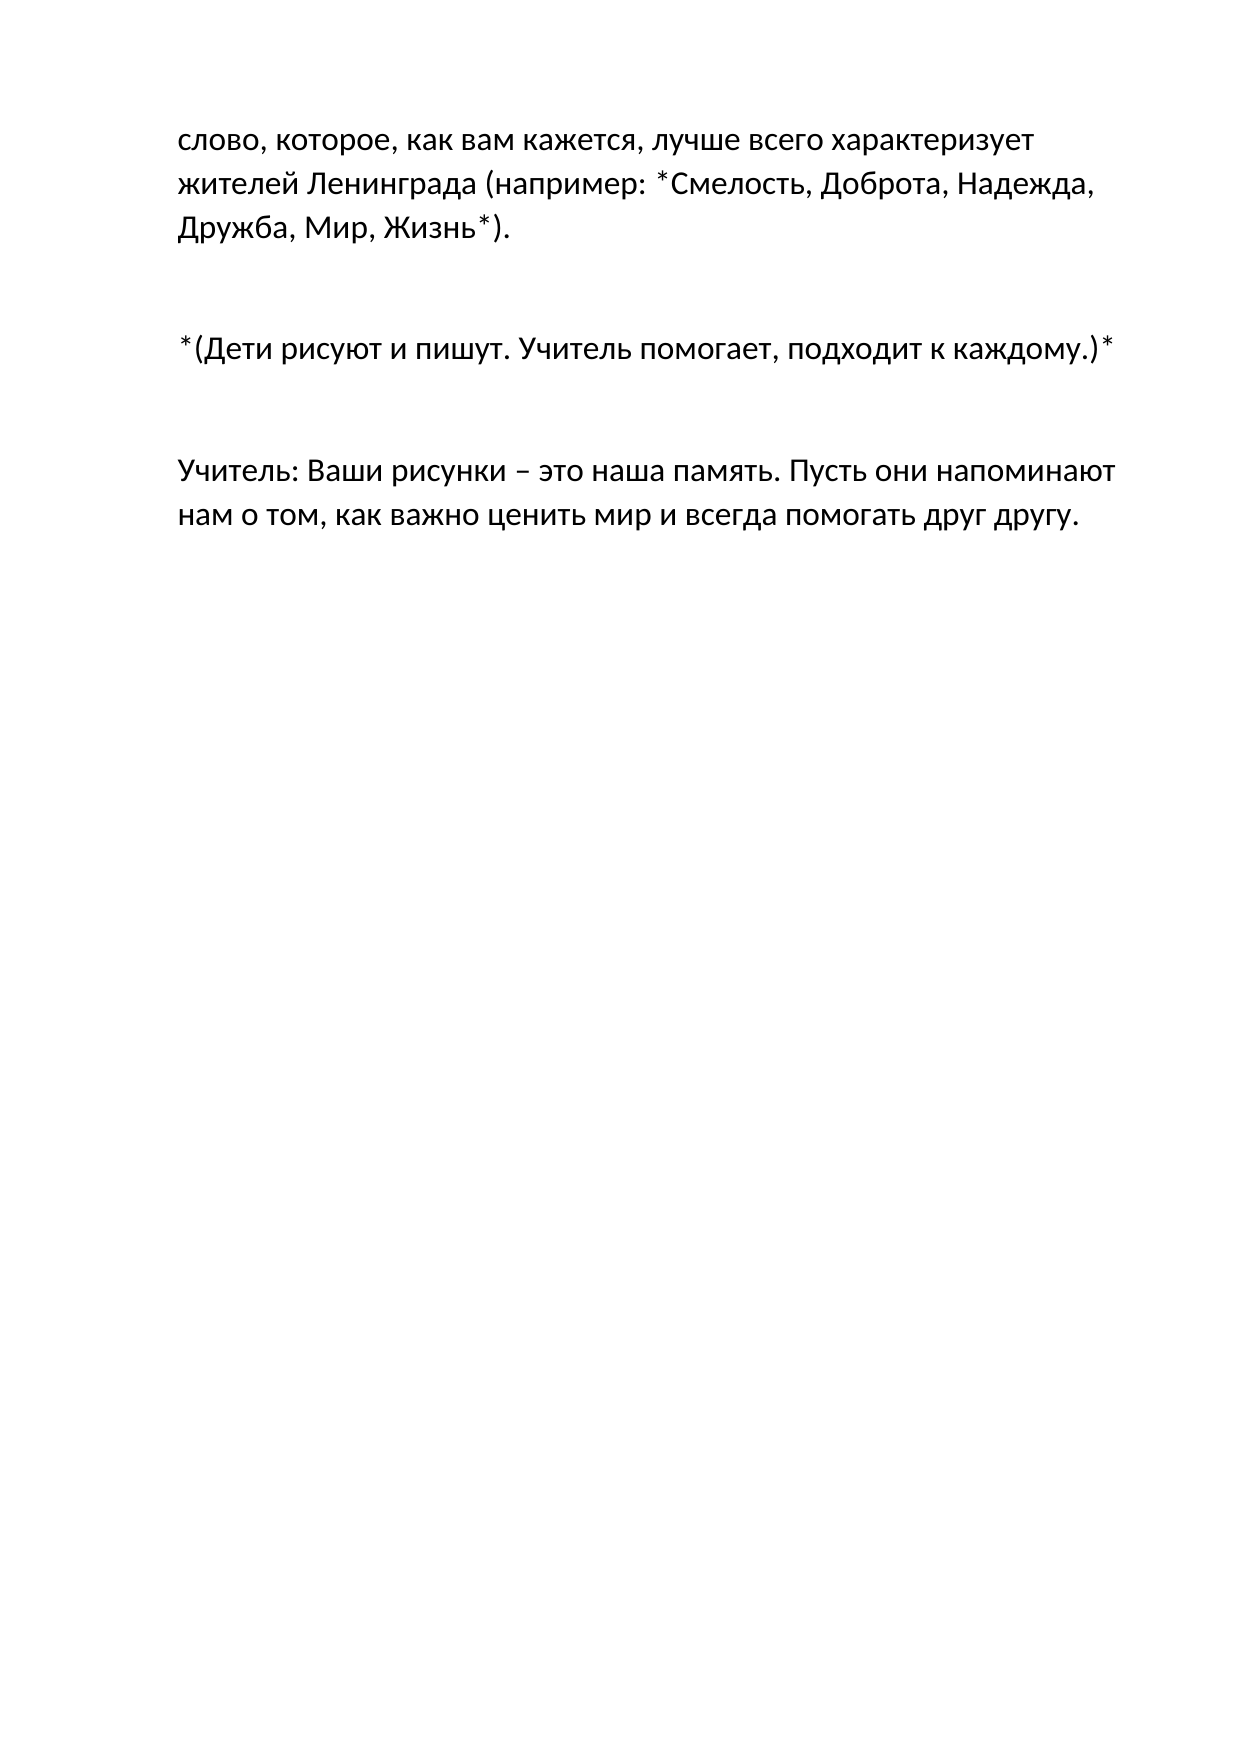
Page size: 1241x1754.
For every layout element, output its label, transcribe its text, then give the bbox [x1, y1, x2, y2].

text Учитель: Ваши рисунки – это наша память. Пусть они напоминают нам о том, как важно ценить мир и всегда помогать друг другу. [177, 448, 1152, 533]
text *(Дети рисуют и пишут. Учитель помогает, подходит к каждому.)* [177, 327, 1152, 368]
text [177, 118, 1152, 247]
